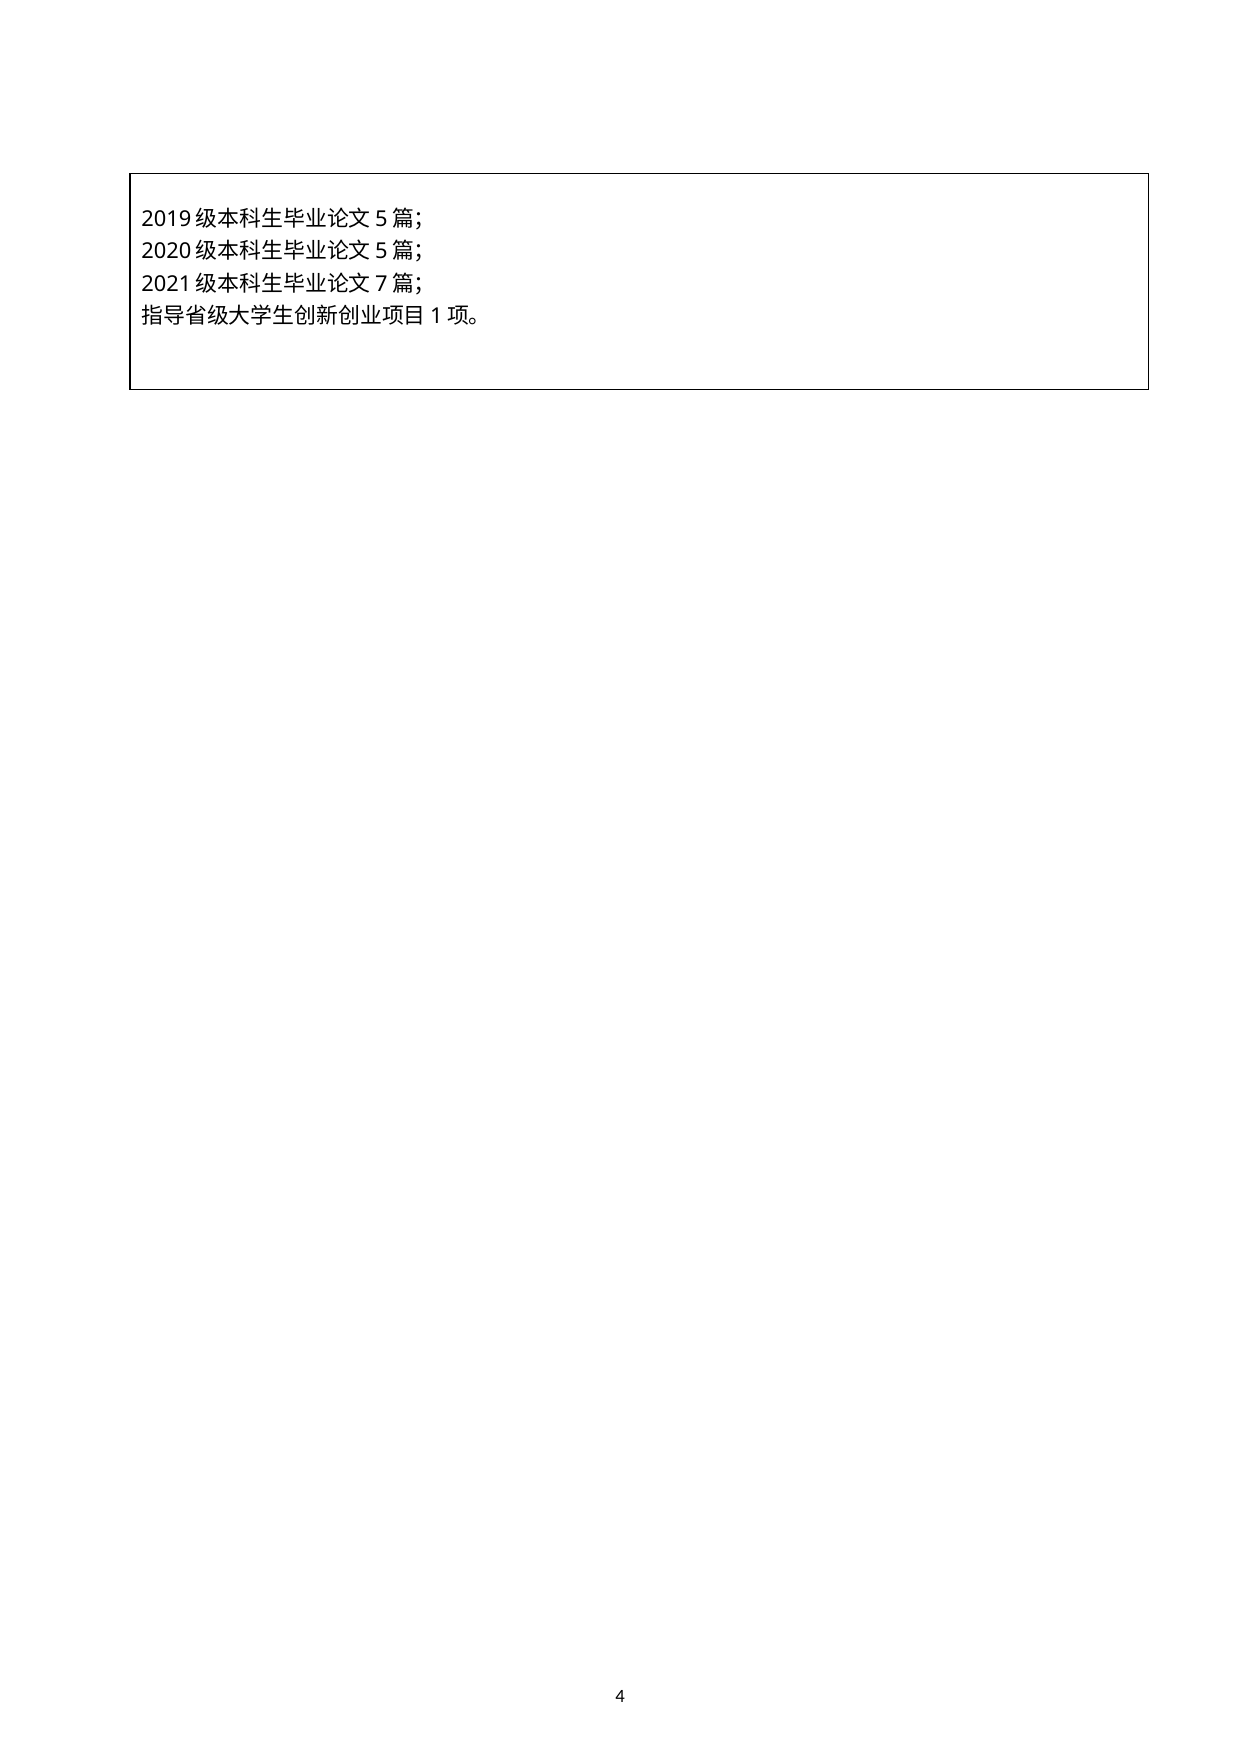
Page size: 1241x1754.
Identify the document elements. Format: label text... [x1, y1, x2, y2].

table_cell 2019级本科生毕业论文5篇； 2020级本科生毕业论文5篇； 2021级本科生毕业论文7篇； 指导省级大学生创新创业项目1项。 [131, 174, 1148, 389]
